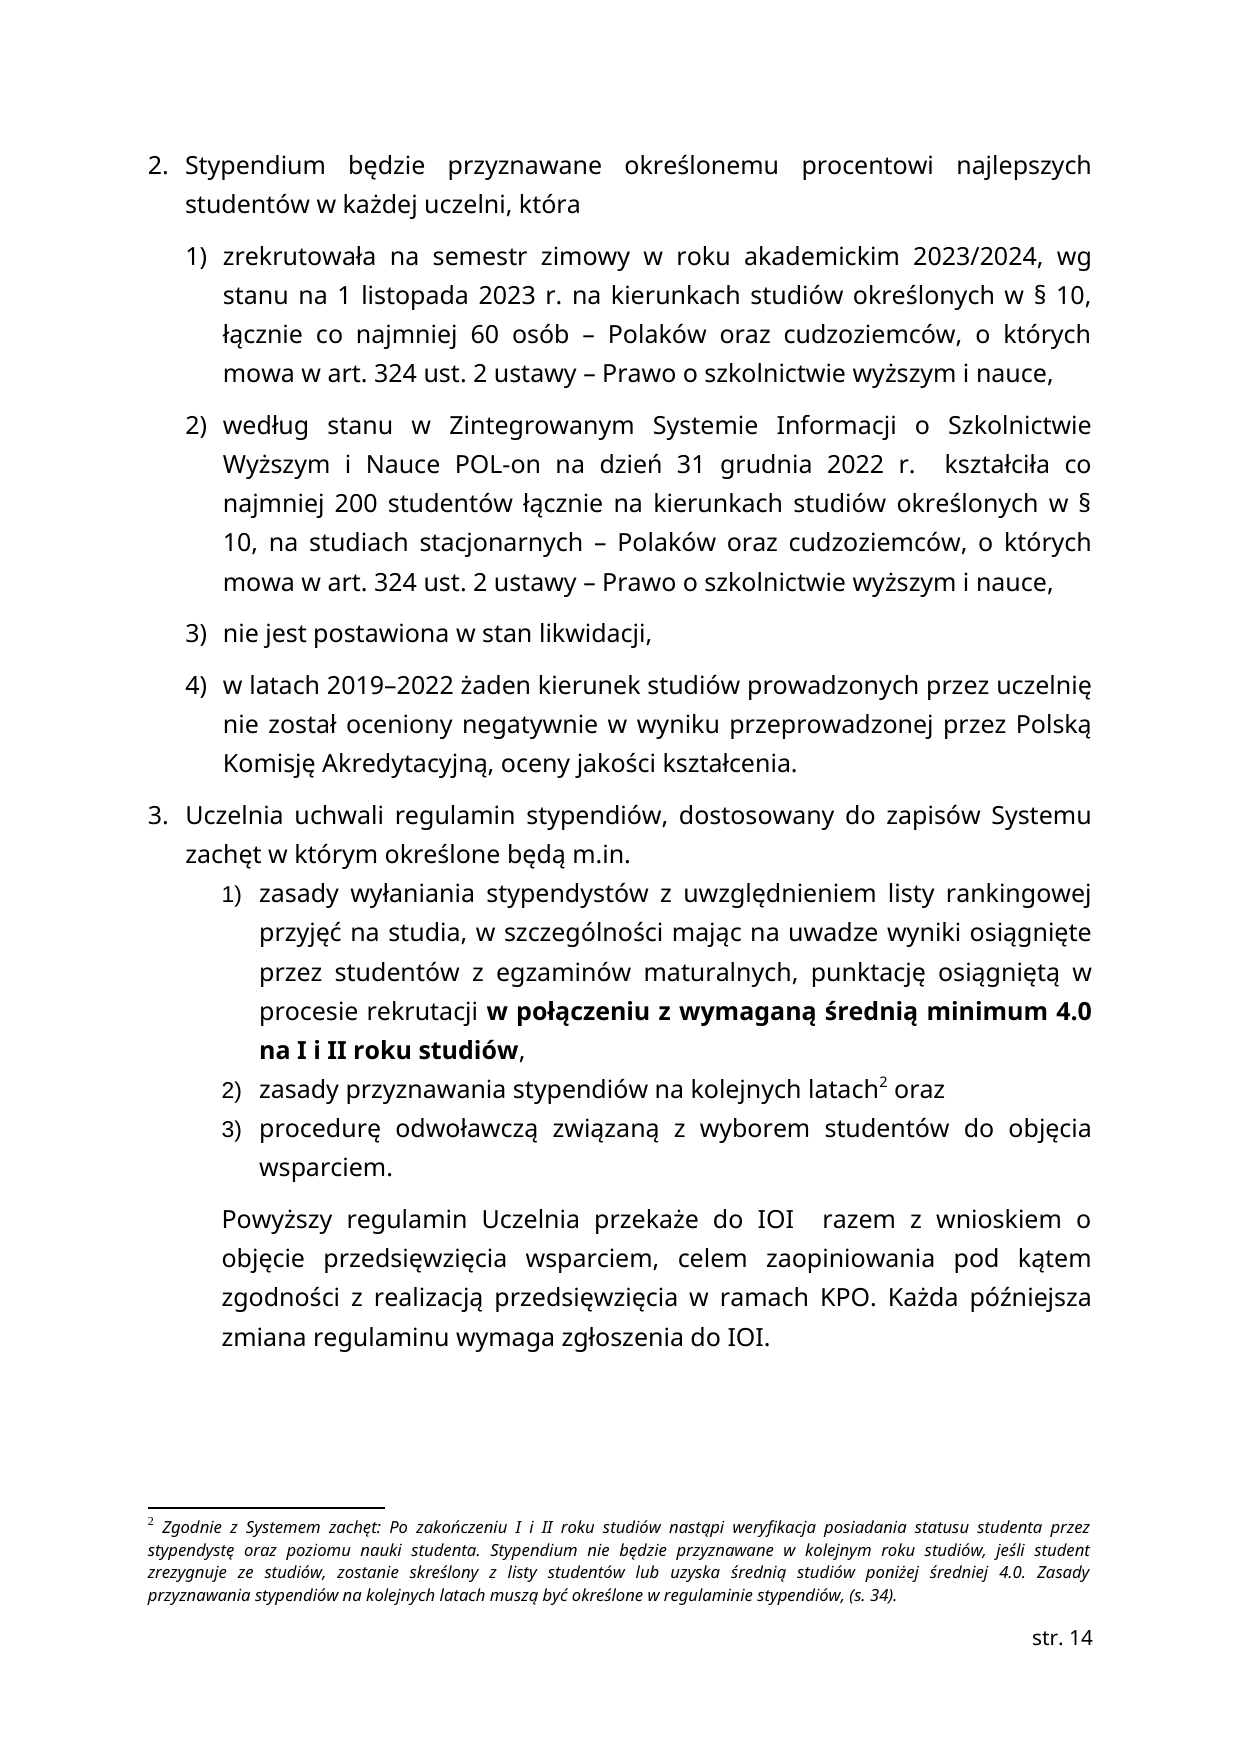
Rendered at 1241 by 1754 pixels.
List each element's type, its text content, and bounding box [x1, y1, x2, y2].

list Stypendium będzie przyznawane określonemu procentowi najlepszych studentów w każdej uczelni, która [148, 148, 1093, 221]
list Uczelnia uchwali regulamin stypendiów, dostosowany do zapisów Systemu zachęt w którym określone będą m.in. [148, 798, 1093, 871]
list zrekrutowała na semestr zimowy w roku akademickim 2023/2024, wg stanu na 1 listopada 2023 r. na kierunkach studiów określonych w § 10, łącznie co najmniej 60 osób – Polaków oraz cudzoziemców, o których mowa w art. 324 ust. 2 ustawy – Prawo o szkolnictwie wyższym i nauce, [185, 238, 1093, 390]
list w latach 2019–2022 żaden kierunek studiów prowadzonych przez uczelnię nie został oceniony negatywnie w wyniku przeprowadzonej przez Polską Komisję Akredytacyjną, oceny jakości kształcenia. [185, 668, 1093, 780]
list według stanu w Zintegrowanym Systemie Informacji o Szkolnictwie Wyższym i Nauce POL-on na dzień 31 grudnia 2022 r. kształciła co najmniej 200 studentów łącznie na kierunkach studiów określonych w § 10, na studiach stacjonarnych – Polaków oraz cudzoziemców, o których mowa w art. 324 ust. 2 ustawy – Prawo o szkolnictwie wyższym i nauce, [185, 408, 1093, 598]
text Powyższy regulamin Uczelnia przekaże do IOI razem z wnioskiem o objęcie przedsięwzięcia wsparciem, celem zaopiniowania pod kątem zgodności z realizacją przedsięwzięcia w ramach KPO. Każda późniejsza zmiana regulaminu wymaga zgłoszenia do IOI. [221, 1202, 1093, 1353]
list zasady wyłaniania stypendystów z uwzględnieniem listy rankingowej przyjęć na studia, w szczególności mając na uwadze wyniki osiągnięte przez studentów z egzaminów maturalnych, punktację osiągniętą w procesie rekrutacji w połączeniu z wymaganą średnią minimum 4.0 na I i II roku studiów, [221, 876, 1093, 1067]
list procedurę odwoławczą związaną z wyborem studentów do objęcia wsparciem. [221, 1111, 1093, 1184]
list zasady przyznawania stypendiów na kolejnych latach oraz [221, 1072, 1093, 1106]
list nie jest postawiona w stan likwidacji, [185, 616, 1093, 650]
